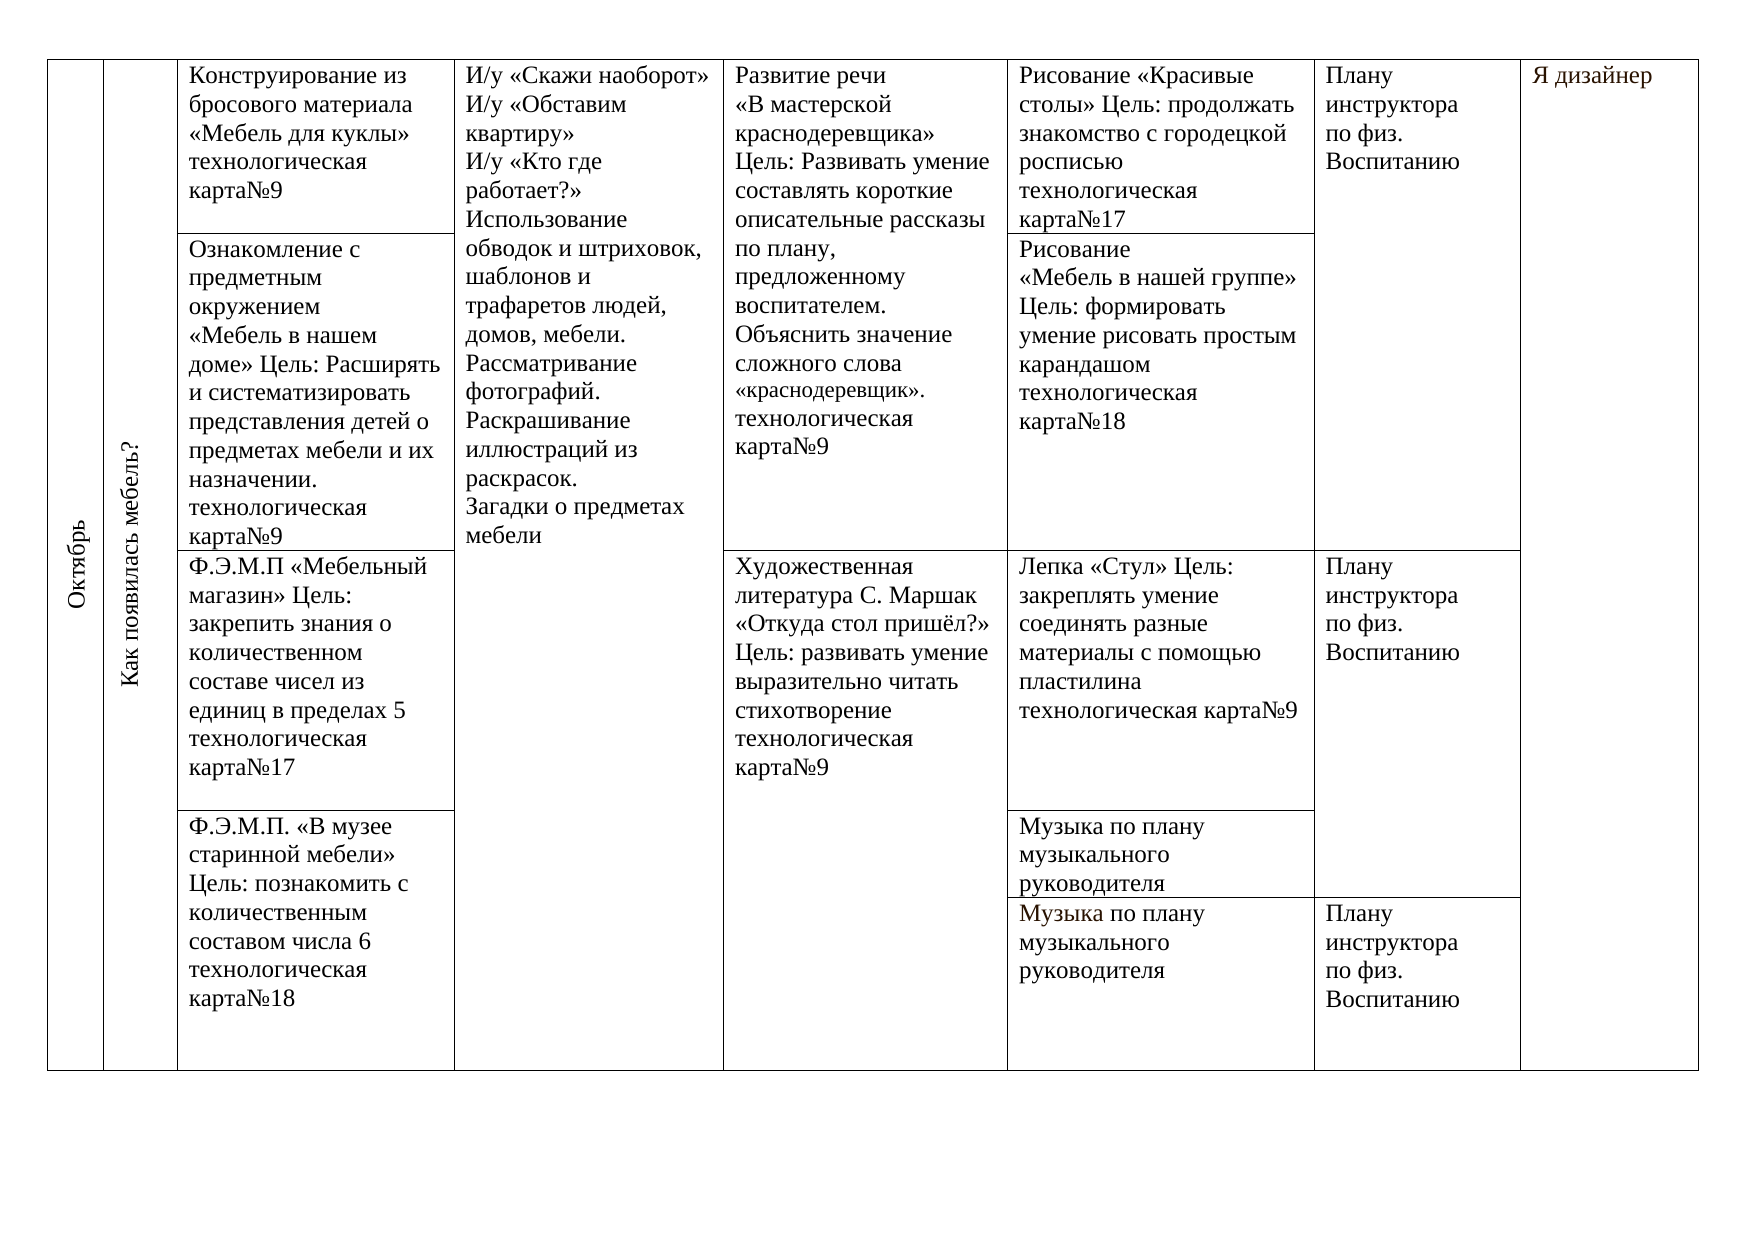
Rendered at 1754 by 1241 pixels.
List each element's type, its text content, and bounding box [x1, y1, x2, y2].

table_cell Плану инструктора по физ. Воспитанию [1315, 551, 1520, 897]
table_cell Музыка по плану музыкального руководителя [1008, 811, 1314, 897]
table_cell Плану инструктора по физ. Воспитанию [1315, 898, 1520, 1069]
table_cell Как появилась мебель? [104, 60, 177, 1069]
table_cell Ф.Э.М.П. «В музее старинной мебели» Цель: познакомить с количественным составом числа 6 технологическая карта№18 [178, 811, 454, 1069]
table_cell Лепка «Стул» Цель: закреплять умение соединять разные материалы с помощью пластилина технологическая карта№9 [1008, 551, 1314, 810]
table_cell Ф.Э.М.П «Мебельный магазин» Цель: закрепить знания о количественном составе чисел из единиц в пределах 5 технологическая карта№17 [178, 551, 454, 810]
table_cell Рисование «Красивые столы» Цель: продолжать знакомство с городецкой росписью технологическая карта№17 [1008, 60, 1314, 233]
table_cell Развитие речи «В мастерской краснодеревщика» Цель: Развивать умение составлять короткие описательные рассказы по плану, предложенному воспитателем. Объяснить значение сложного слова «краснодеревщик». технологическая карта№9 [724, 60, 1007, 550]
table_cell Я дизайнер [1521, 60, 1698, 1069]
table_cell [1315, 60, 1520, 550]
table_cell Конструирование из бросового материала «Мебель для куклы» технологическая карта№9 [178, 60, 454, 233]
table_cell Ознакомление с предметным окружением «Мебель в нашем доме» Цель: Расширять и систематизировать представления детей о предметах мебели и их назначении. технологическая карта№9 [178, 234, 454, 550]
table_cell Октябрь [48, 60, 103, 1069]
table_cell Художественная литература С. Маршак «Откуда стол пришёл?» Цель: развивать умение выразительно читать стихотворение технологическая карта№9 [724, 551, 1007, 1069]
table_cell Музыка по плану музыкального руководителя [1008, 898, 1314, 1069]
table_cell Рисование «Мебель в нашей группе» Цель: формировать умение рисовать простым карандашом технологическая карта№18 [1008, 234, 1314, 550]
table_cell И/у «Скажи наоборот» И/у «Обставим квартиру» И/у «Кто где работает?» Использование обводок и штриховок, шаблонов и трафаретов людей, домов, мебели. Рассматривание фотографий. Раскрашивание иллюстраций из раскрасок. Загадки о предметах мебели [455, 60, 723, 1069]
